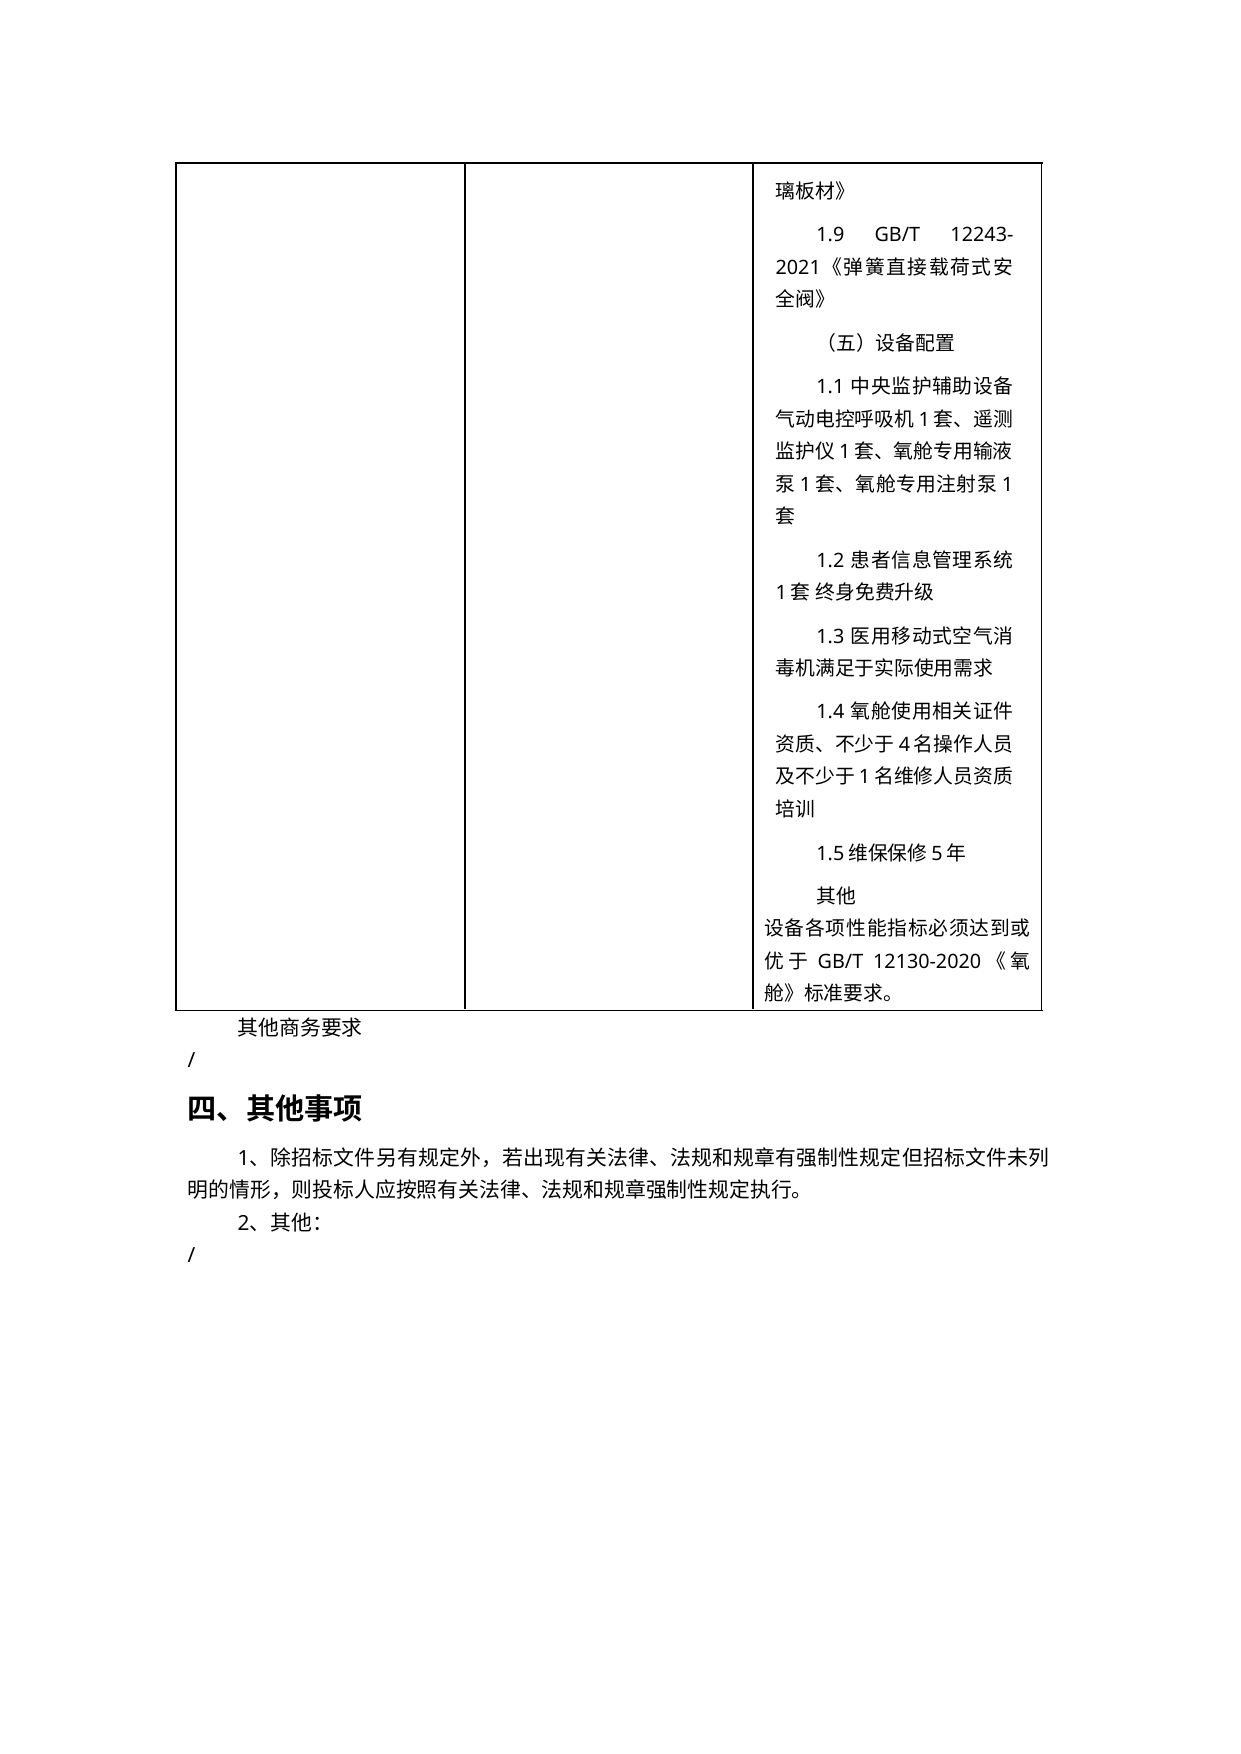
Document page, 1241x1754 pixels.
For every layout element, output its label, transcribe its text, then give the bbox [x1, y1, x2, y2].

text 1、除招标文件另有规定外，若出现有关法律、法规和规章有强制性规定但招标文件未列明的情形，则投标人应按照有关法律、法规和规章强制性规定执行。 [187, 1141, 1053, 1206]
text 四、其他事项 [187, 1076, 1053, 1141]
text 2、其他： [187, 1206, 1053, 1238]
text / [187, 1043, 1053, 1076]
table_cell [754, 164, 1041, 1009]
table_cell 1 [466, 164, 752, 1009]
table_cell ★ [177, 164, 464, 1009]
text / [187, 1238, 1053, 1271]
text 其他商务要求 [187, 1011, 1053, 1043]
